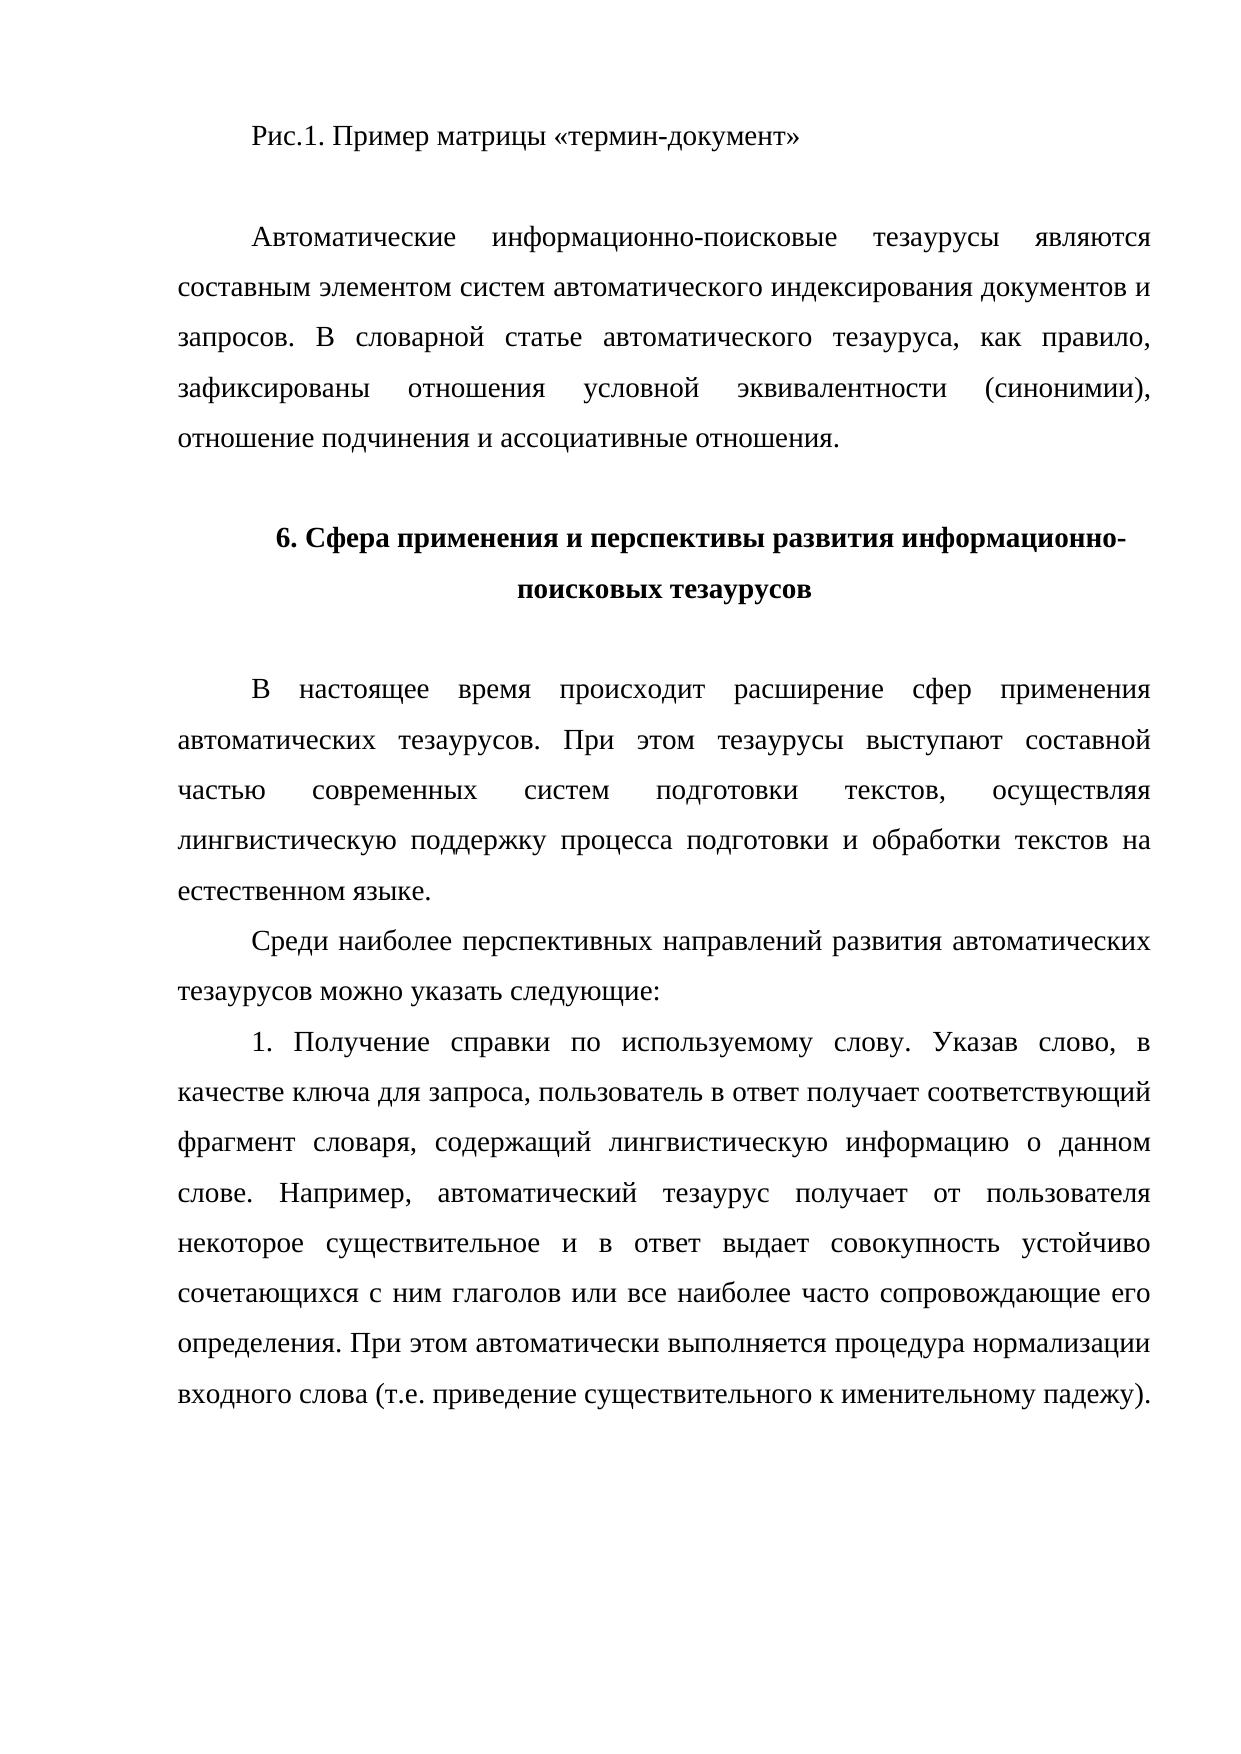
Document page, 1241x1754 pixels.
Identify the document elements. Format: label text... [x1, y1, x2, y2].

text Автоматические информационно-поисковые тезаурусы являются составным элементом систем автоматического индексирования документов и запросов. В словарной статье автоматического тезауруса, как правило, зафиксированы отношения условной эквивалентности (синонимии), отношение подчинения и ассоциативные отношения. [177, 219, 1152, 453]
text Среди наиболее перспективных направлений развития автоматических тезаурусов можно указать следующие: [177, 923, 1152, 1007]
text Рис.1. Пример матрицы «термин-документ» [177, 118, 1152, 152]
text 1. Получение справки по используемому слову. Указав слово, в качестве ключа для запроса, пользователь в ответ получает соответствующий фрагмент словаря, содержащий лингвистическую информацию о данном слове. Например, автоматический тезаурус получает от пользователя некоторое существительное и в ответ выдает совокупность устойчиво сочетающихся с ним глаголов или все наиболее часто сопровождающие его определения. При этом автоматически выполняется процедура нормализации входного слова (т.е. приведение существительного к именительному падежу). [177, 1024, 1152, 1409]
text В настоящее время происходит расширение сфер применения автоматических тезаурусов. При этом тезаурусы выступают составной частью современных систем подготовки текстов, осуществляя лингвистическую поддержку процесса подготовки и обработки текстов на естественном языке. [177, 672, 1152, 906]
text 6. Сфера применения и перспективы развития информационно-поисковых тезаурусов [177, 521, 1152, 604]
